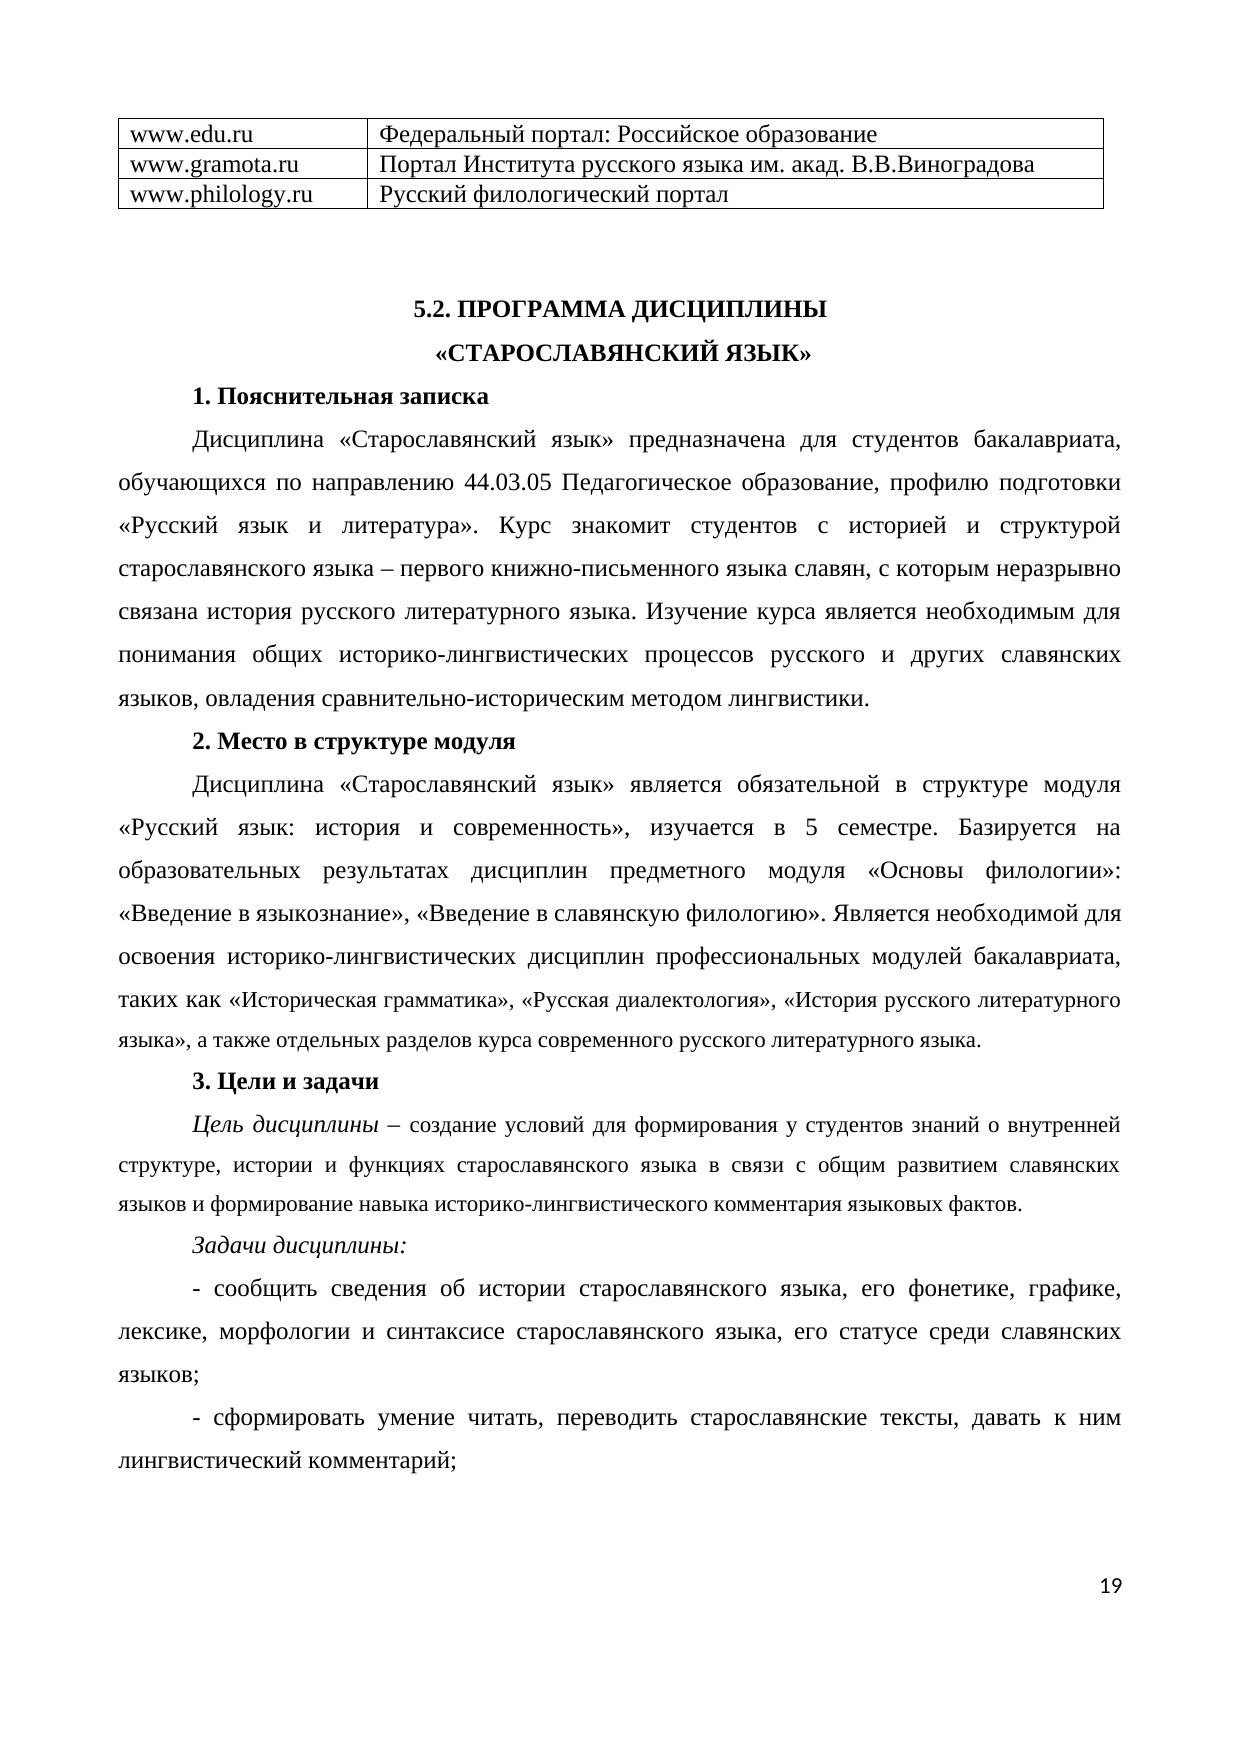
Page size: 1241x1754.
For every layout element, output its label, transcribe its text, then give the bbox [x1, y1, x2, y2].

text Цель дисциплины – создание условий для формирования у студентов знаний о внутренней структуре, истории и функциях старославянского языка в связи с общим развитием славянских языков и формирование навыка историко-лингвистического комментария языковых фактов. [118, 1109, 1122, 1217]
table_cell www.edu.ru [119, 119, 367, 148]
table_cell Портал Института русского языка им. акад. В.В.Виноградова [368, 149, 1103, 178]
table_cell www.gramota.ru [119, 149, 367, 178]
text 5.2. ПРОГРАММА ДИСЦИПЛИНЫ [118, 294, 1122, 323]
text 2. Место в структуре модуля [118, 726, 1122, 754]
text 3. Цели и задачи [118, 1066, 1122, 1095]
text «СТАРОСЛАВЯНСКИЙ ЯЗЫК» [118, 338, 1122, 366]
table_cell www.philology.ru [119, 179, 367, 207]
text - сообщить сведения об истории старославянского языка, его фонетике, графике, лексике, морфологии и синтаксисе старославянского языка, его статусе среди славянских языков; [118, 1273, 1122, 1388]
text Дисциплина «Старославянский язык» является обязательной в структуре модуля «Русский язык: история и современность», изучается в 5 семестре. Базируется на образовательных результатах дисциплин предметного модуля «Основы филологии»: «Введение в языкознание», «Введение в славянскую филологию». Является необходимой для освоения историко-лингвистических дисциплин профессиональных модулей бакалавриата, таких как «Историческая грамматика», «Русская диалектология», «История русского литературного языка», а также отдельных разделов курса современного русского литературного языка. [118, 769, 1122, 1053]
table_cell Русский филологический портал [368, 179, 1103, 207]
text Задачи дисциплины: [118, 1230, 1122, 1259]
table_cell Федеральный портал: Российское образование [368, 119, 1103, 148]
text - сформировать умение читать, переводить старославянские тексты, давать к ним лингвистический комментарий; [118, 1402, 1122, 1474]
text Дисциплина «Старославянский язык» предназначена для студентов бакалавриата, обучающихся по направлению 44.03.05 Педагогическое образование, профилю подготовки «Русский язык и литература». Курс знакомит студентов с историей и структурой старославянского языка – первого книжно-письменного языка славян, с которым неразрывно связана история русского литературного языка. Изучение курса является необходимым для понимания общих историко-лингвистических процессов русского и других славянских языков, овладения сравнительно-историческим методом лингвистики. [118, 424, 1122, 711]
text 1. Пояснительная записка [118, 381, 1122, 409]
